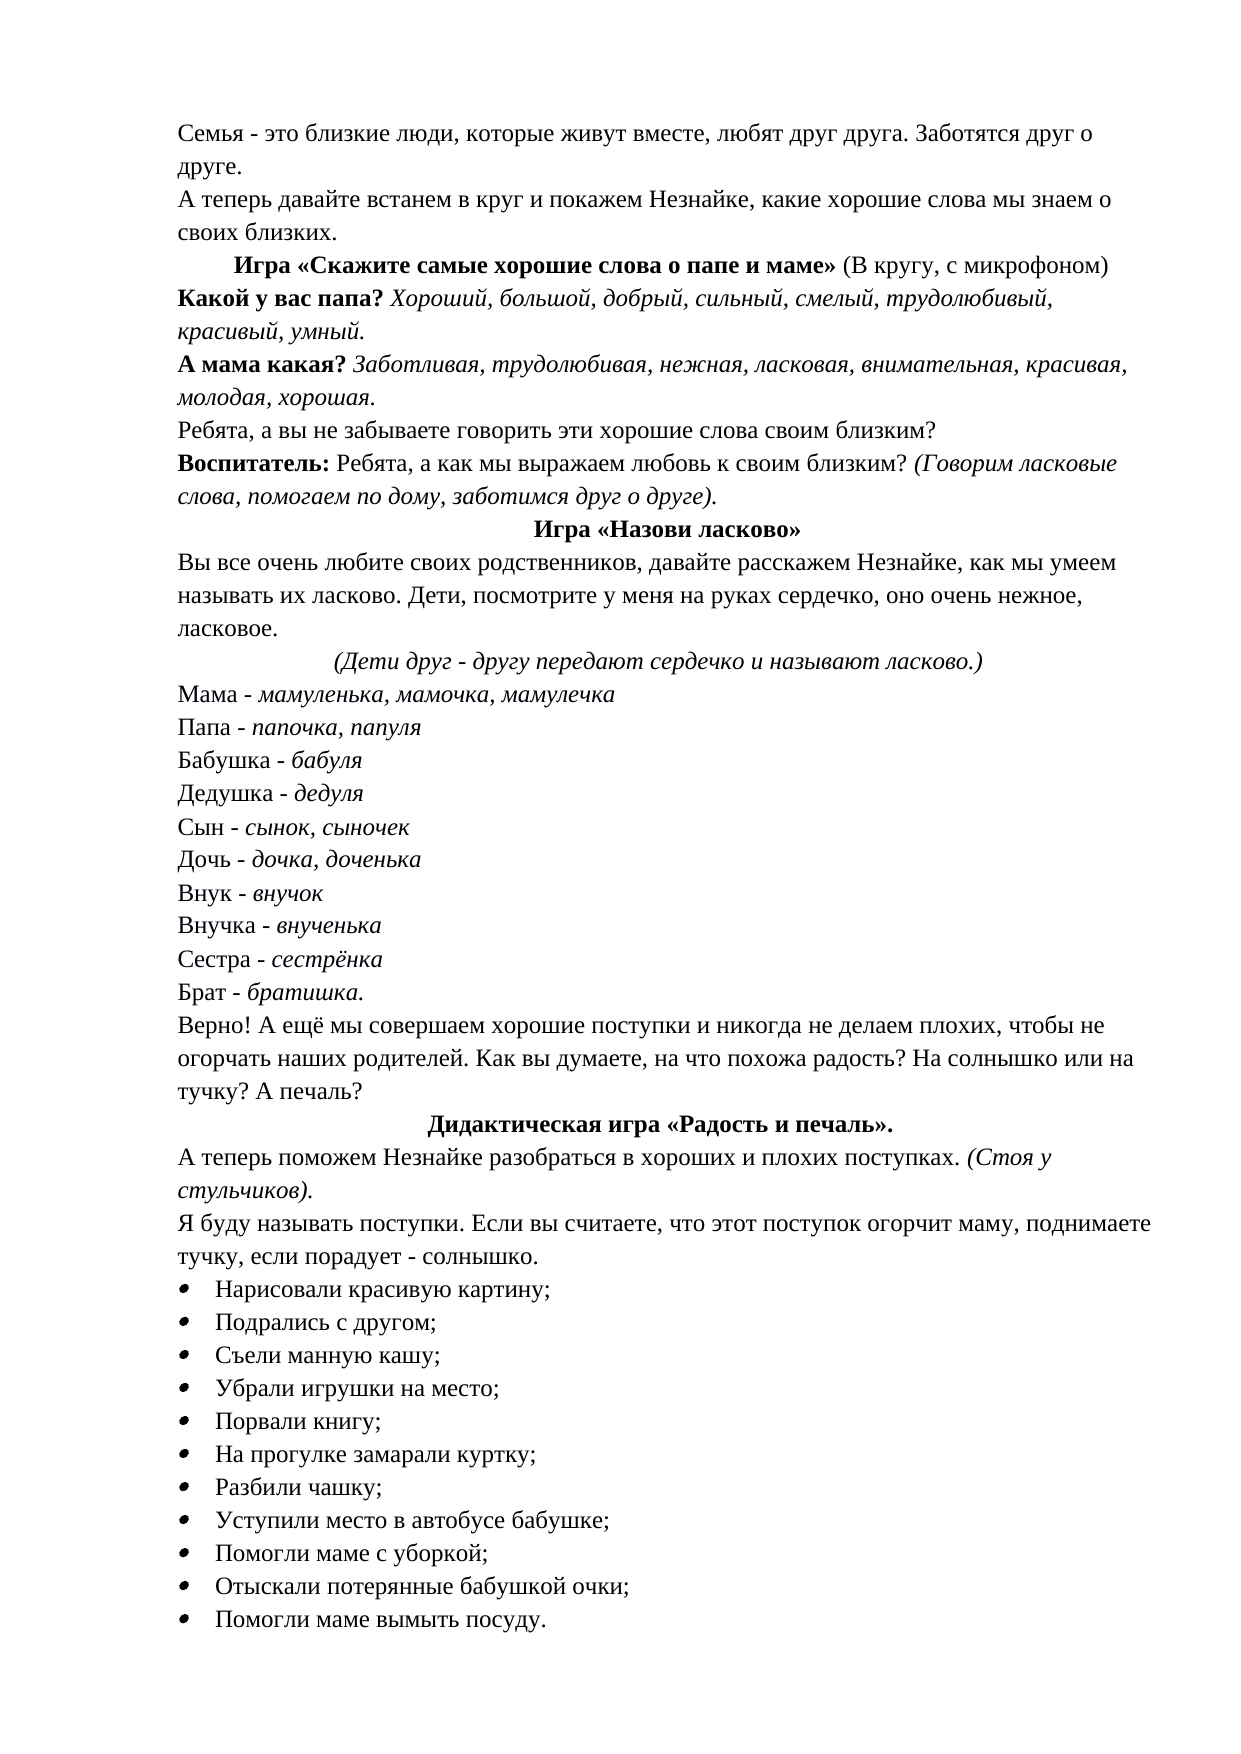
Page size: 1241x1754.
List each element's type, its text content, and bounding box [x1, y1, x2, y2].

text Внук - внучок [177, 878, 1152, 906]
text Семья - это близкие люди, которые живут вместе, любят друг друга. Заботятся друг о друге. [177, 118, 1152, 180]
list Помогли маме с уборкой; [177, 1538, 1152, 1567]
text Внучка - внученька [177, 911, 1152, 939]
text Вы все очень любите своих родственников, давайте расскажем Незнайке, как мы умеем называть их ласково. Дети, посмотрите у меня на руках сердечко, оно очень нежное, ласковое. [177, 547, 1152, 642]
list Нарисовали красивую картину; [177, 1274, 1152, 1303]
list Разбили чашку; [177, 1472, 1152, 1501]
text Бабушка - бабуля [177, 746, 1152, 774]
text А теперь поможем Незнайке разобраться в хороших и плохих поступках. (Стоя у стульчиков). [177, 1142, 1152, 1203]
text Дедушка - дедуля [177, 778, 1152, 807]
text Мама - мамуленька, мамочка, мамулечка [177, 679, 1152, 708]
text Верно! А ещё мы совершаем хорошие поступки и никогда не делаем плохих, чтобы не огорчать наших родителей. Как вы думаете, на что похожа радость? На солнышко или на тучку? А печаль? [177, 1010, 1152, 1104]
list Помогли маме вымыть посуду. [177, 1604, 1152, 1633]
text Сестра - сестрёнка [177, 944, 1152, 972]
list Отыскали потерянные бабушкой очки; [177, 1571, 1152, 1600]
text Сын - сынок, сыночек [177, 812, 1152, 840]
list Уступили место в автобусе бабушке; [177, 1505, 1152, 1534]
text (Дети друг - другу передают сердечко и называют ласково.) [177, 646, 1152, 675]
text Игра «Назови ласково» [177, 514, 1152, 543]
list Убрали игрушки на место; [177, 1373, 1152, 1402]
text Я буду называть поступки. Если вы считаете, что этот поступок огорчит маму, поднимаете тучку, если порадует - солнышко. [177, 1208, 1152, 1269]
text А мама какая? Заботливая, трудолюбивая, нежная, ласковая, внимательная, красивая, молодая, хорошая. [177, 349, 1152, 411]
list Съели манную кашу; [177, 1340, 1152, 1369]
text Игра «Скажите самые хорошие слова о папе и маме» (В кругу, с микрофоном) [177, 250, 1152, 279]
text Воспитатель: Ребята, а как мы выражаем любовь к своим близким? (Говорим ласковые слова, помогаем по дому, заботимся друг о друге). [177, 448, 1152, 510]
text Ребята, а вы не забываете говорить эти хорошие слова своим близким? [177, 415, 1152, 444]
text Брат - братишка. [177, 977, 1152, 1005]
list Порвали книгу; [177, 1406, 1152, 1435]
text Дидактическая игра «Радость и печаль». [177, 1109, 1152, 1137]
text Папа - папочка, папуля [177, 712, 1152, 741]
list Подрались с другом; [177, 1307, 1152, 1336]
text А теперь давайте встанем в круг и покажем Незнайке, какие хорошие слова мы знаем о своих близких. [177, 184, 1152, 246]
list На прогулке замарали куртку; [177, 1439, 1152, 1468]
text Какой у вас папа? Хороший, большой, добрый, сильный, смелый, трудолюбивый, красивый, умный. [177, 283, 1152, 345]
text Дочь - дочка, доченька [177, 844, 1152, 873]
